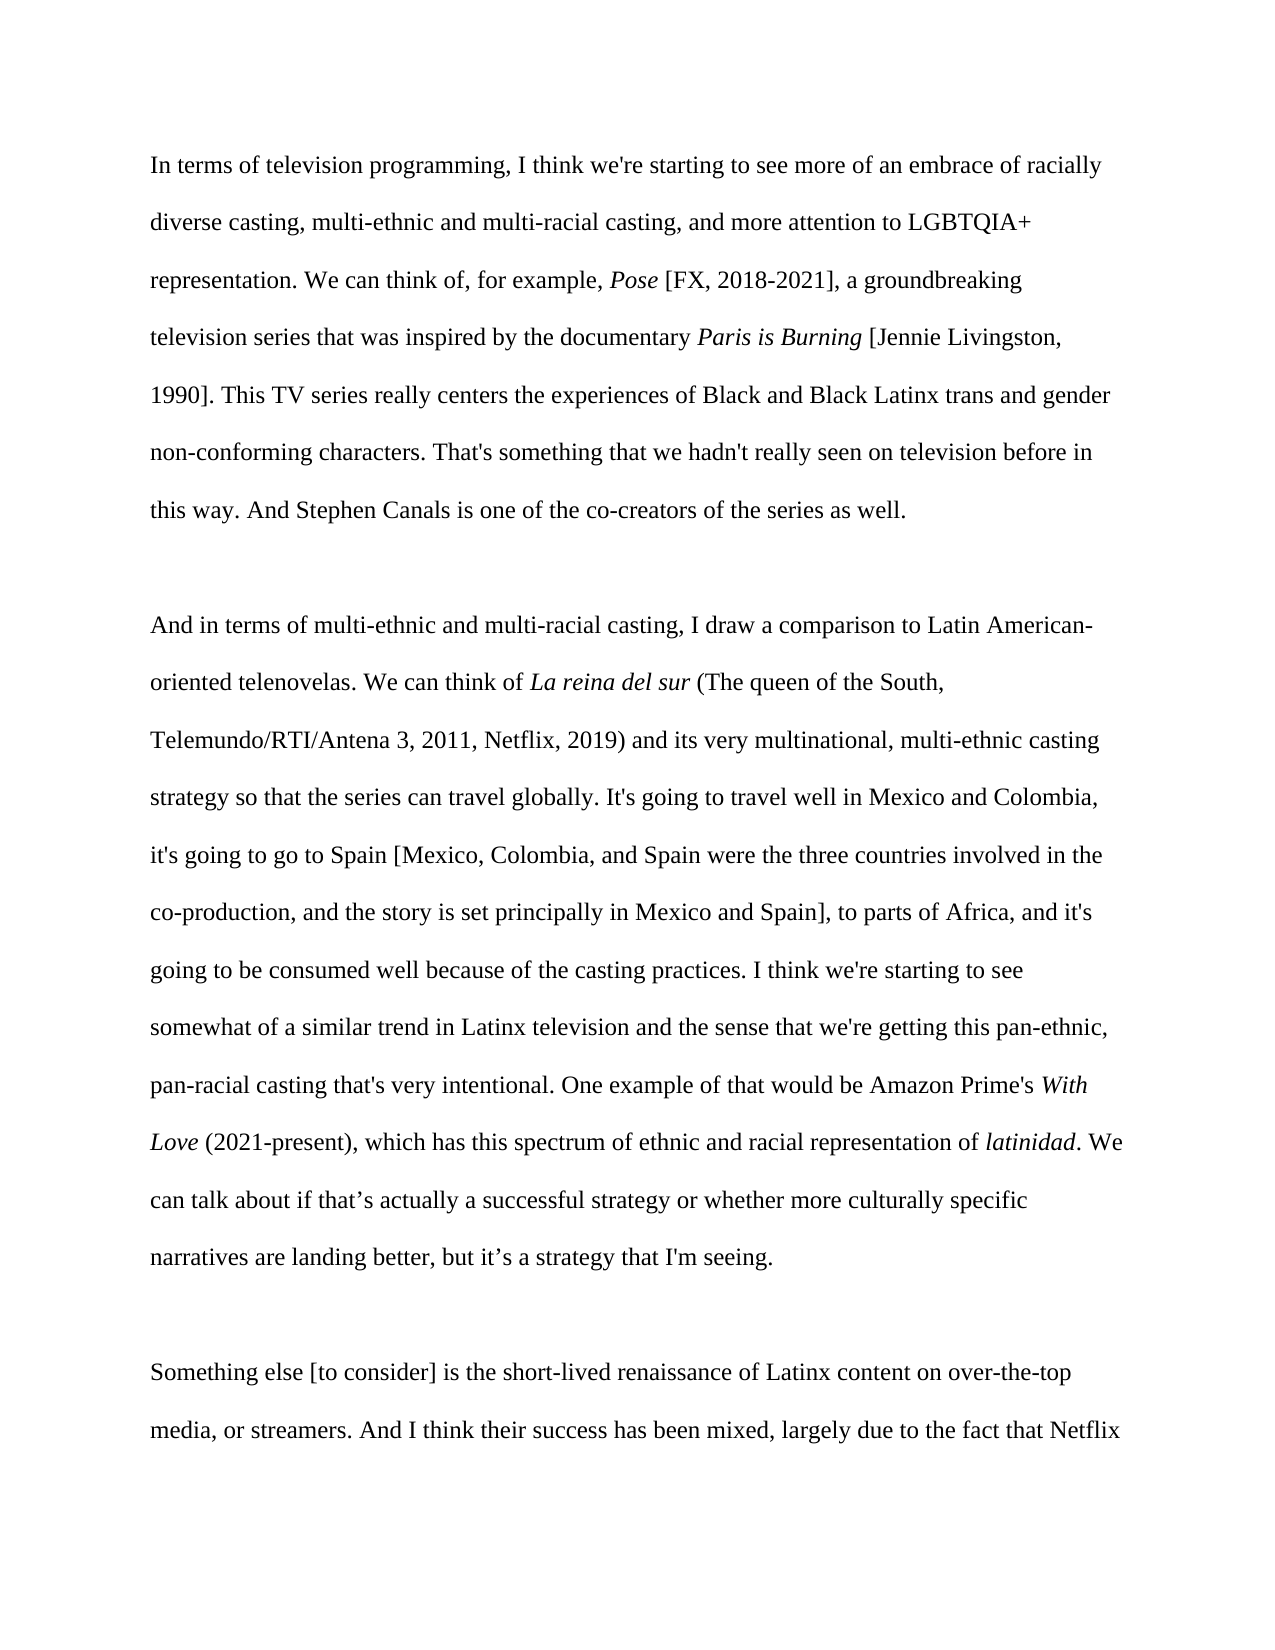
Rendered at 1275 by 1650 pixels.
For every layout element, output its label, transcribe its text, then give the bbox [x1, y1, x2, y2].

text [150, 1357, 1125, 1444]
text In terms of television programming, I think we're starting to see more of an embrace of racially diverse casting, multi-ethnic and multi-racial casting, and more attention to LGBTQIA+ representation. We can think of, for example, Pose [FX, 2018-2021], a groundbreaking television series that was inspired by the documentary Paris is Burning [Jennie Livingston, 1990]. This TV series really centers the experiences of Black and Black Latinx trans and gender non-conforming characters. That's something that we hadn't really seen on television before in this way. And Stephen Canals is one of the co-creators of the series as well. [150, 150, 1125, 524]
text And in terms of multi-ethnic and multi-racial casting, I draw a comparison to Latin American-oriented telenovelas. We can think of La reina del sur (The queen of the South, Telemundo/RTI/Antena 3, 2011, Netflix, 2019) and its very multinational, multi-ethnic casting strategy so that the series can travel globally. It's going to travel well in Mexico and Colombia, it's going to go to Spain [Mexico, Colombia, and Spain were the three countries involved in the co-production, and the story is set principally in Mexico and Spain], to parts of Africa, and it's going to be consumed well because of the casting practices. I think we're starting to see somewhat of a similar trend in Latinx television and the sense that we're getting this pan-ethnic, pan-racial casting that's very intentional. One example of that would be Amazon Prime's With Love (2021-present), which has this spectrum of ethnic and racial representation of latinidad. We can talk about if that’s actually a successful strategy or whether more culturally specific narratives are landing better, but it’s a strategy that I'm seeing. [150, 610, 1125, 1271]
